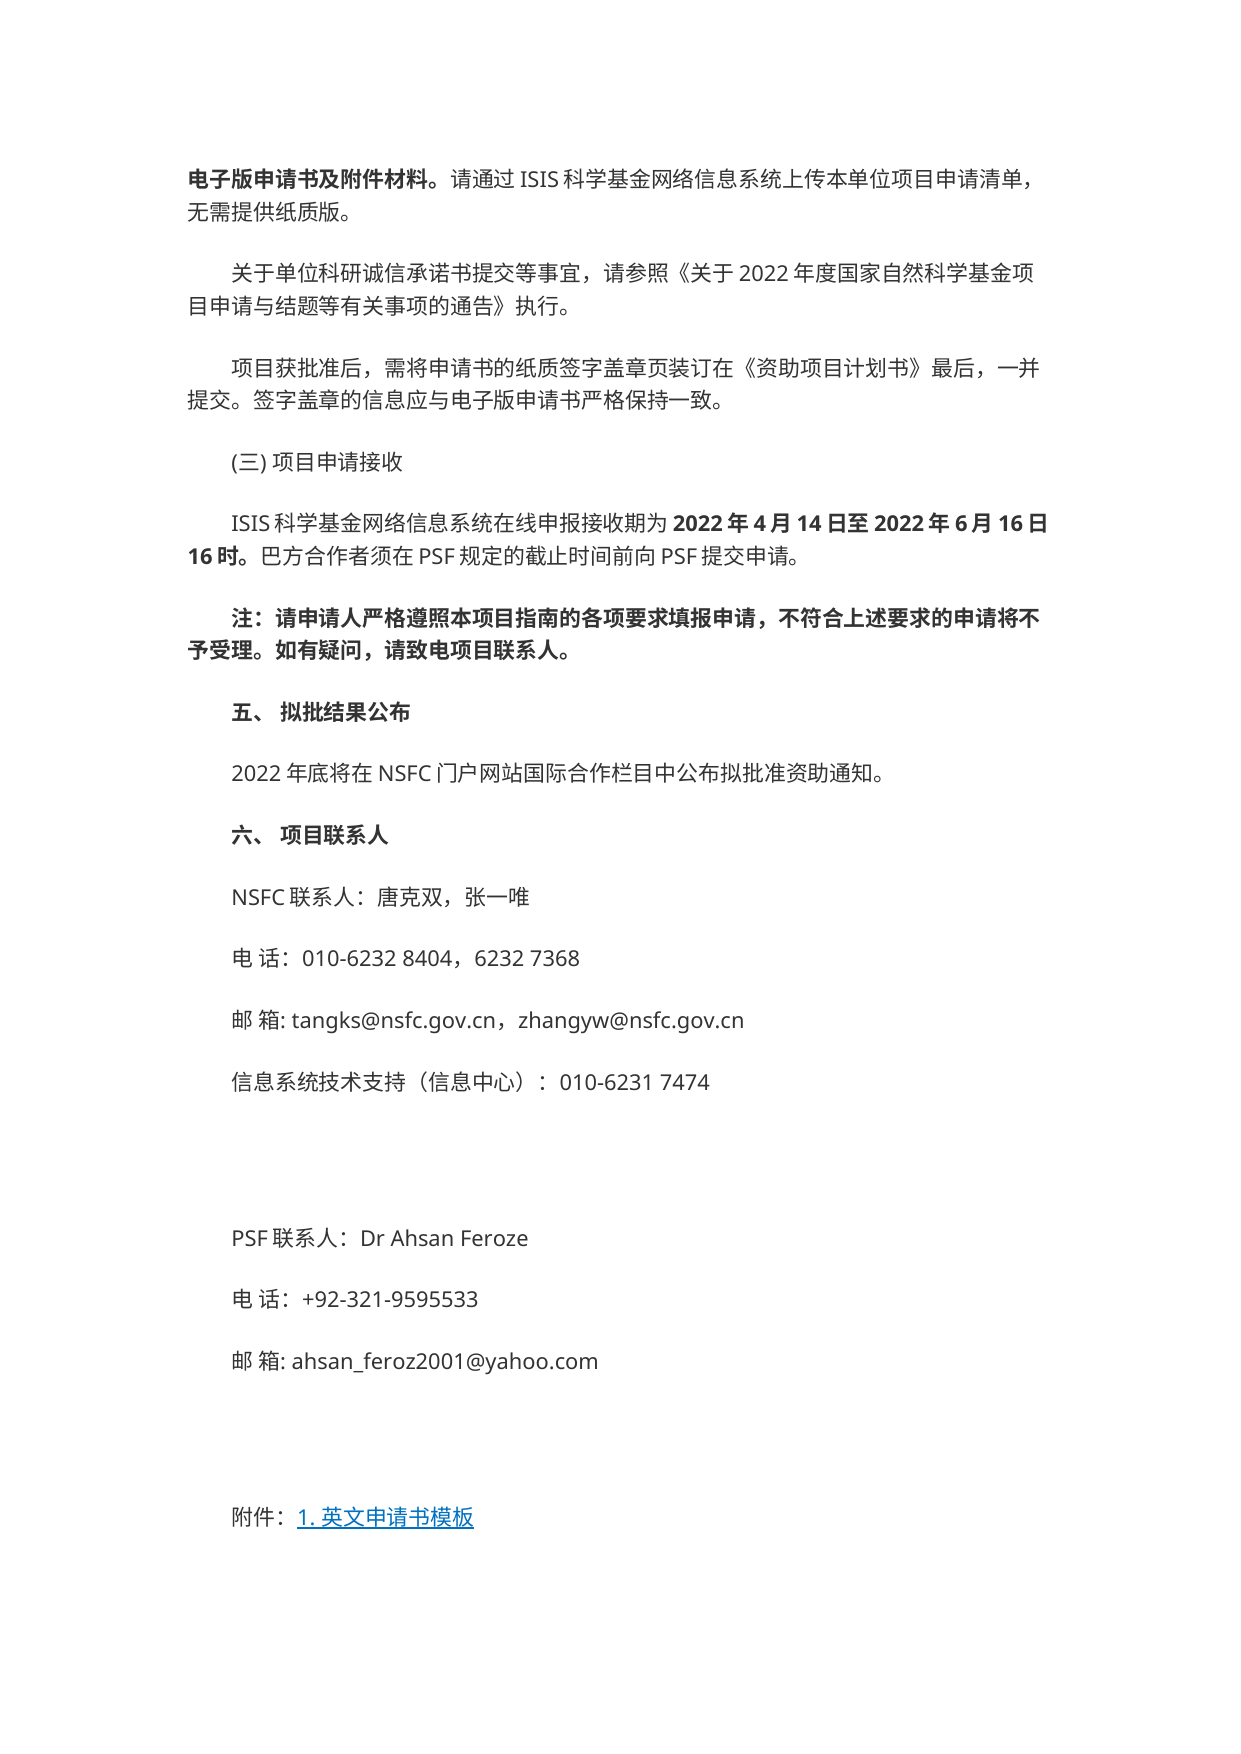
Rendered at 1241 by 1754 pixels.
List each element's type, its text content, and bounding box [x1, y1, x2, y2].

text 附件：1. 英文申请书模板 [187, 1499, 1053, 1532]
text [187, 162, 1053, 227]
text ISIS科学基金网络信息系统在线申报接收期为2022年4月14日至2022年6月16日16时。巴方合作者须在PSF规定的截止时间前向PSF提交申请。 [187, 506, 1053, 571]
text PSF联系人：Dr Ahsan Feroze [187, 1220, 1053, 1253]
text (三) 项目申请接收 [187, 444, 1053, 477]
text 电 话：010-6232 8404，6232 7368 [187, 941, 1053, 974]
text NSFC联系人：唐克双，张一唯 [187, 879, 1053, 912]
text 2022年底将在NSFC门户网站国际合作栏目中公布拟批准资助通知。 [187, 756, 1053, 789]
text 五、 拟批结果公布 [187, 694, 1053, 727]
text 信息系统技术支持（信息中心）：010-6231 7474 [187, 1064, 1053, 1097]
text 电 话：+92-321-9595533 [187, 1282, 1053, 1314]
text 邮 箱: ahsan_feroz2001@yahoo.com [187, 1344, 1053, 1376]
text 项目获批准后，需将申请书的纸质签字盖章页装订在《资助项目计划书》最后，一并提交。签字盖章的信息应与电子版申请书严格保持一致。 [187, 350, 1053, 415]
text 六、 项目联系人 [187, 818, 1053, 850]
text 注：请申请人严格遵照本项目指南的各项要求填报申请，不符合上述要求的申请将不予受理。如有疑问，请致电项目联系人。 [187, 600, 1053, 665]
text 关于单位科研诚信承诺书提交等事宜，请参照《关于2022年度国家自然科学基金项目申请与结题等有关事项的通告》执行。 [187, 256, 1053, 321]
text 邮 箱: tangks@nsfc.gov.cn，zhangyw@nsfc.gov.cn [187, 1003, 1053, 1035]
